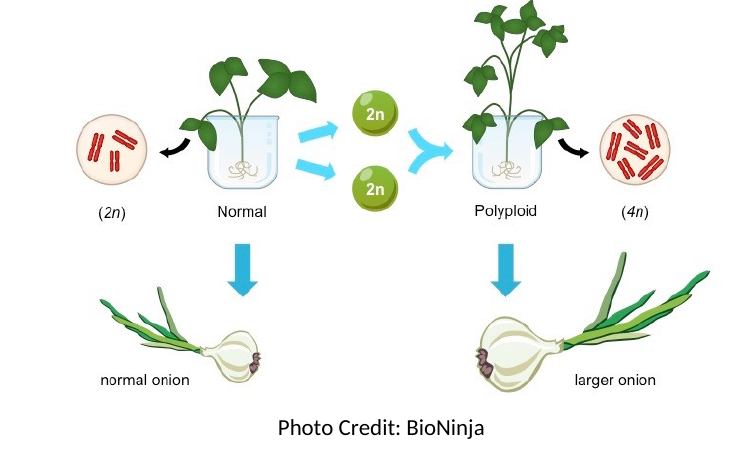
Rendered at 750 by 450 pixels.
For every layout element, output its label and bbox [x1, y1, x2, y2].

picture [27, 0, 723, 410]
